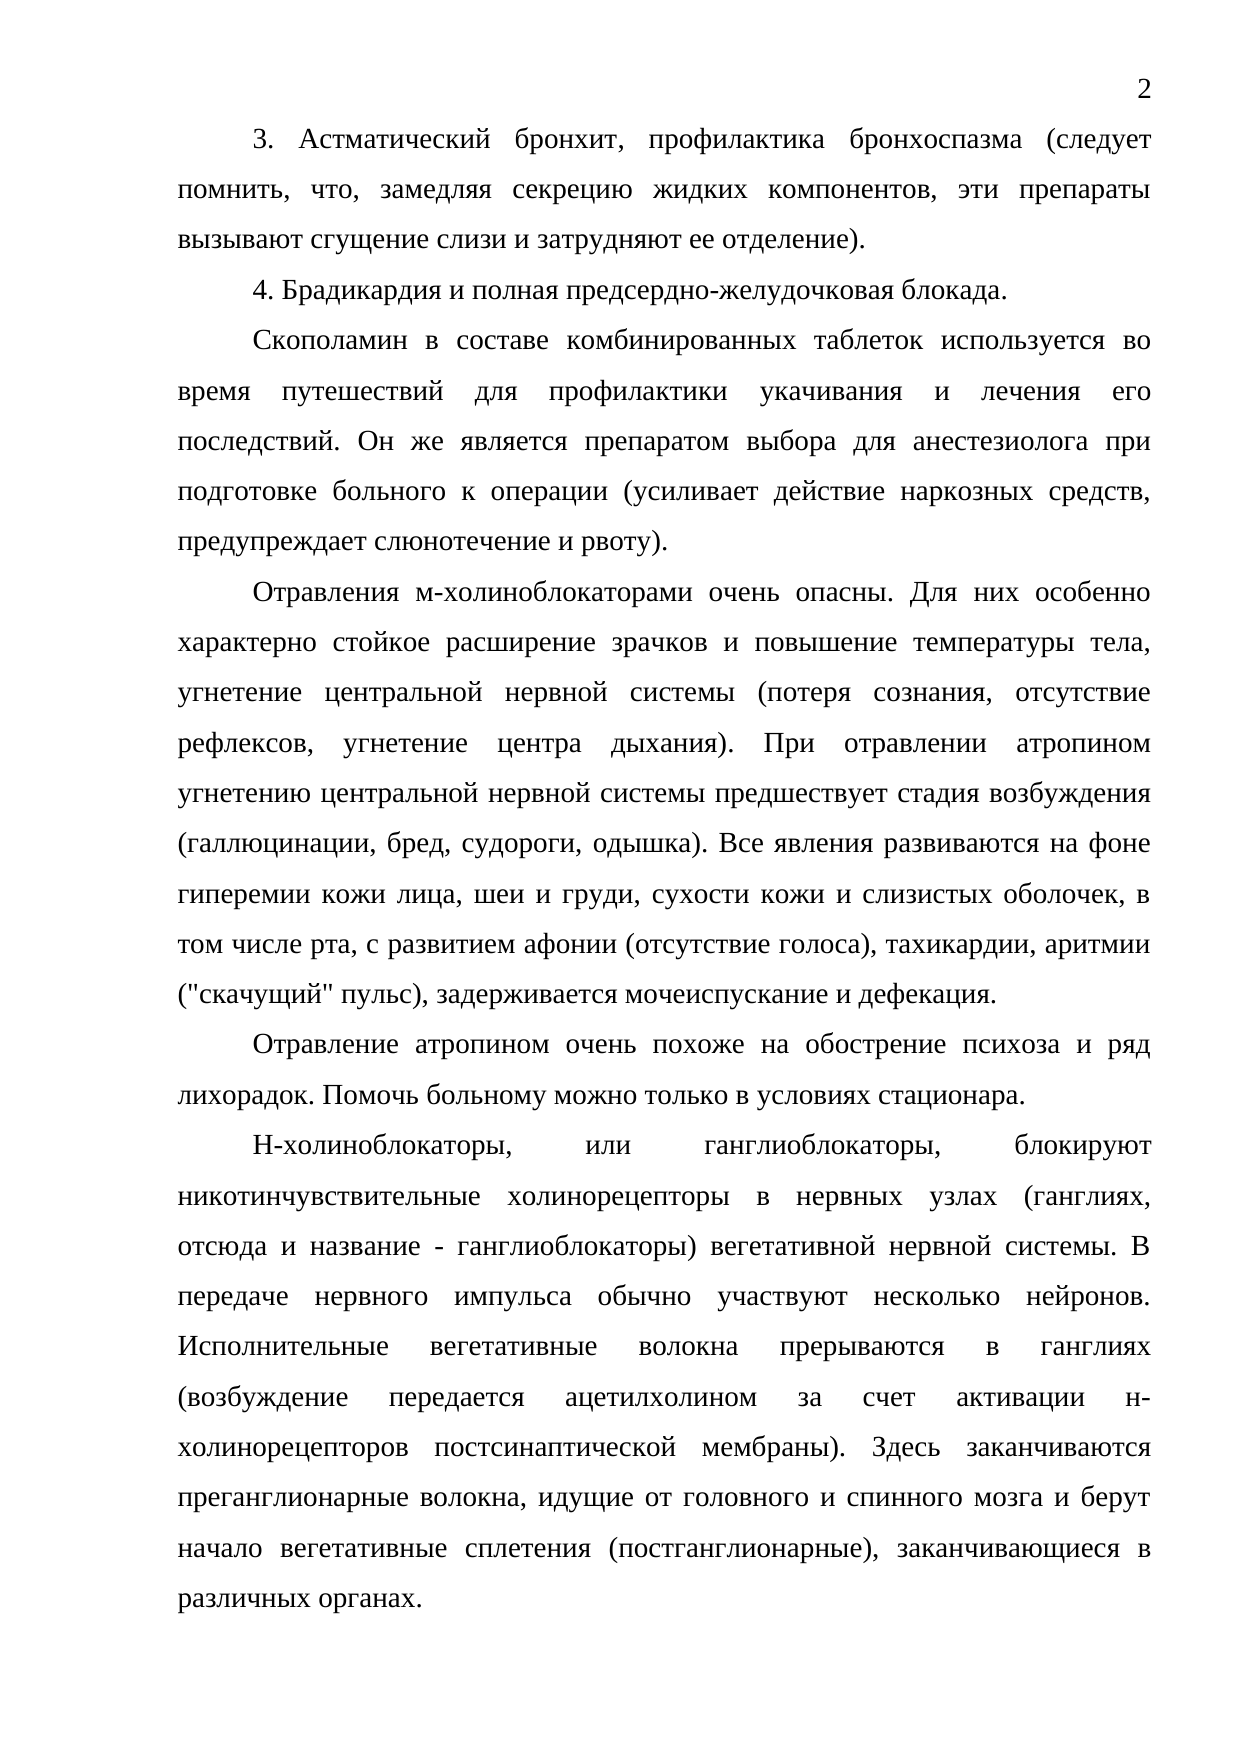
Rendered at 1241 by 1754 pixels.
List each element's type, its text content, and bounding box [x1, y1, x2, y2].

text Скополамин в составе комбинированных таблеток используется во время путешествий для профилактики укачивания и лечения его последствий. Он же является препаратом выбора для анестезиолога при подготовке больного к операции (усиливает действие наркозных средств, предупреждает слюнотечение и рвоту). [177, 322, 1152, 557]
text 3. Астматический бронхит, профилактика бронхоспазма (следует помнить, что, замедляя секрецию жидких компонентов, эти препараты вызывают сгущение слизи и затрудняют ее отделение). [177, 121, 1152, 255]
text 4. Брадикардия и полная предсердно-желудочковая блокада. [177, 272, 1152, 306]
text Отравления м-холиноблокаторами очень опасны. Для них особенно характерно стойкое расширение зрачков и повышение температуры тела, угнетение центральной нервной системы (потеря сознания, отсутствие рефлексов, угнетение центра дыхания). При отравлении атропином угнетению центральной нервной системы предшествует стадия возбуждения (галлюцинации, бред, судороги, одышка). Все явления развиваются на фоне гиперемии кожи лица, шеи и груди, сухости кожи и слизистых оболочек, в том числе рта, с развитием афонии (отсутствие голоса), тахикардии, аритмии ("скачущий" пульс), задерживается мочеиспускание и дефекация. [177, 574, 1152, 1010]
text Н-холиноблокаторы, или ганглиоблокаторы, блокируют никотинчувствительные холинорецепторы в нервных узлах (ганглиях, отсюда и название - ганглиоблокаторы) вегетативной нервной системы. В передаче нервного импульса обычно участвуют несколько нейронов. Исполнительные вегетативные волокна прерываются в ганглиях (возбуждение передается ацетилхолином за счет активации н-холинорецепторов постсинаптической мембраны). Здесь заканчиваются преганглионарные волокна, идущие от головного и спинного мозга и берут начало вегетативные сплетения (постганглионарные), заканчивающиеся в различных органах. [177, 1127, 1152, 1614]
text Отравление атропином очень похоже на обострение психоза и ряд лихорадок. Помочь больному можно только в условиях стационара. [177, 1027, 1152, 1111]
